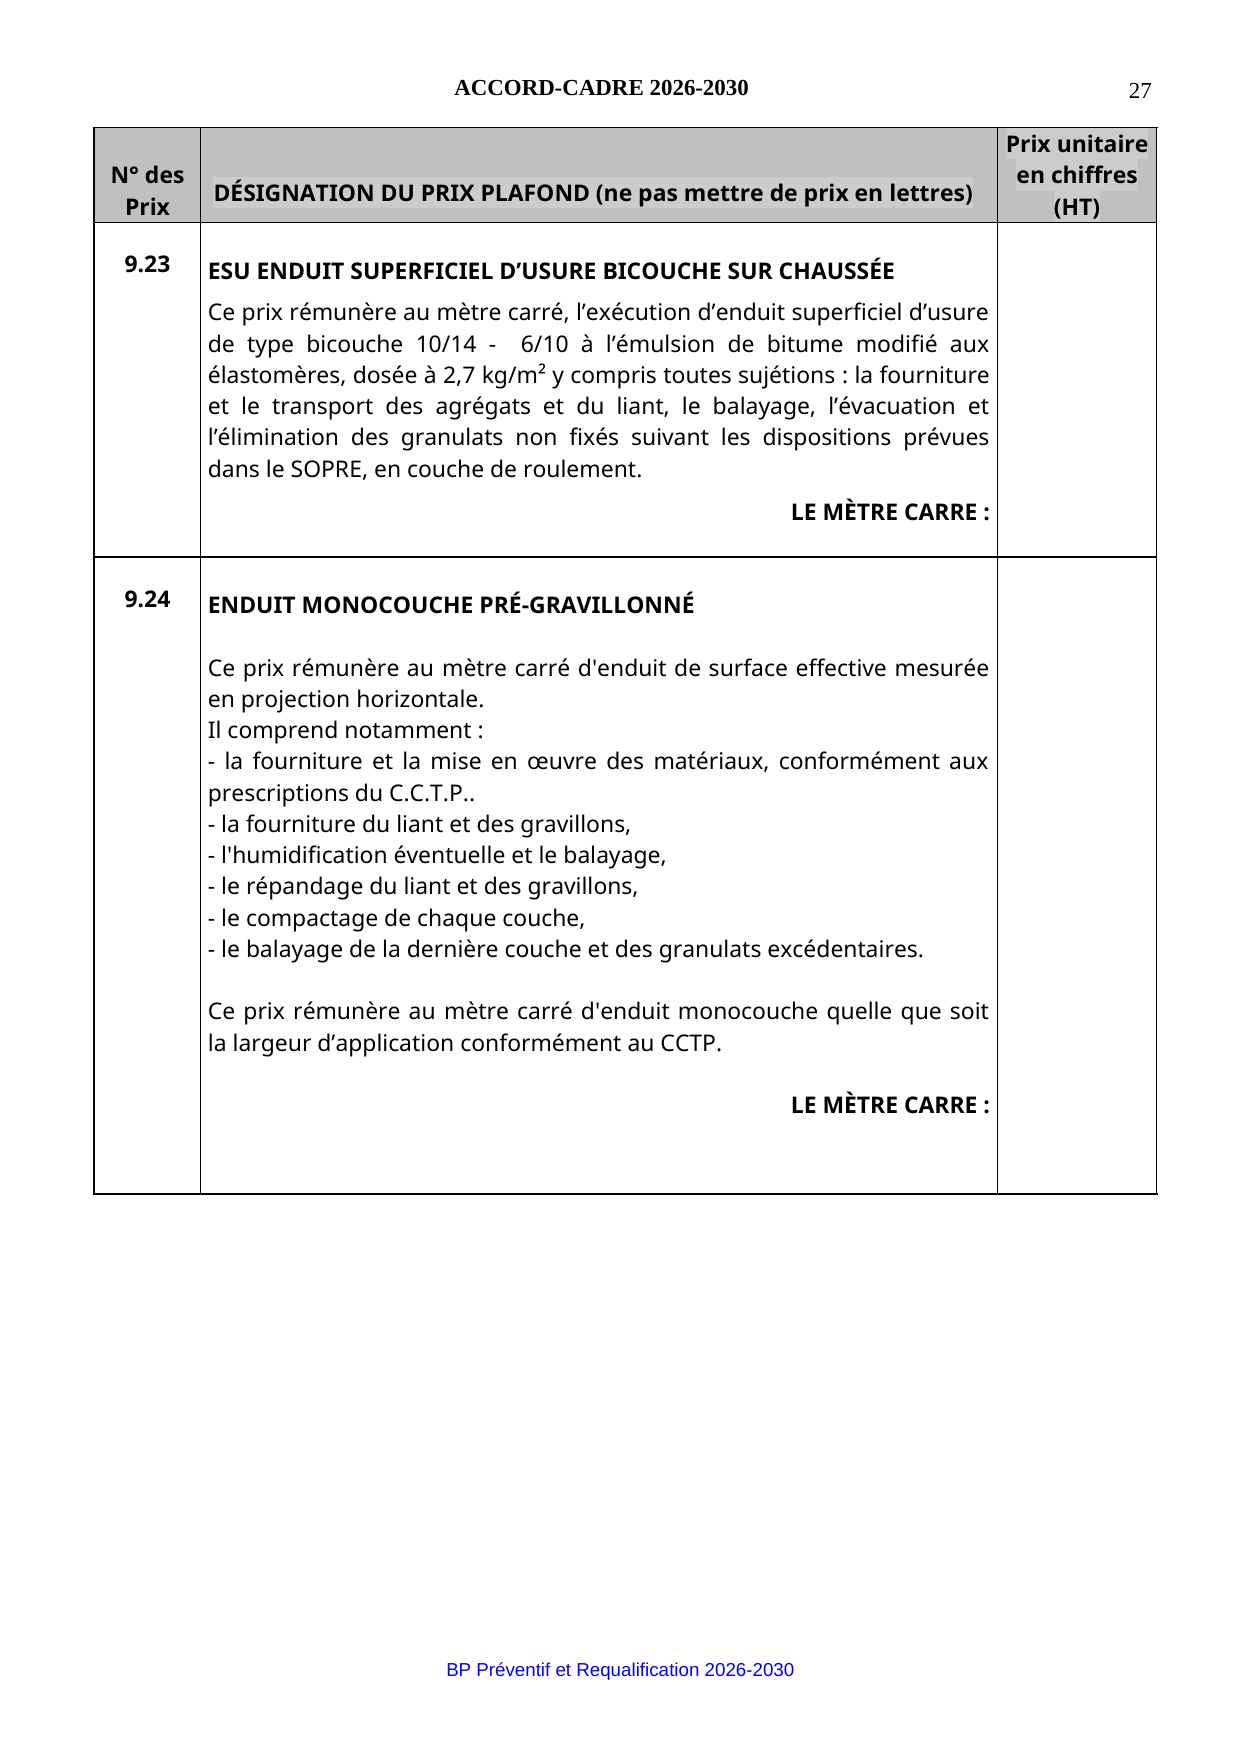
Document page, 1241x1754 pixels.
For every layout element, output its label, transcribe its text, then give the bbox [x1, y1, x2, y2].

table_cell 9.23 [95, 223, 200, 556]
table_cell ESU ENDUIT SUPERFICIEL D’USURE BICOUCHE SUR CHAUSSÉE Ce prix rémunère au mètre carré, l’exécution d’enduit superficiel d’usure de type bicouche 10/14 - 6/10 à l’émulsion de bitume modifié aux élastomères, dosée à 2,7 kg/m² y compris toutes sujétions : la fourniture et le transport des agrégats et du liant, le balayage, l’évacuation et l’élimination des granulats non fixés suivant les dispositions prévues dans le SOPRE, en couche de roulement. LE MÈTRE CARRE : [201, 223, 997, 556]
table_cell [998, 558, 1156, 1193]
table_header N° des Prix [95, 128, 200, 222]
table_header DÉSIGNATION DU PRIX PLAFOND (ne pas mettre de prix en lettres) [201, 128, 997, 222]
table_cell 9.24 [95, 558, 200, 1193]
table_header Prix unitaire en chiffres (HT) [1100, 128, 1156, 222]
table_header Prix unitaire en chiffres (HT) [998, 128, 1054, 222]
table_cell [998, 223, 1156, 556]
table_cell ENDUIT MONOCOUCHE PRÉ-GRAVILLONNÉ Ce prix rémunère au mètre carré d'enduit de surface effective mesurée en projection horizontale. Il comprend notamment : - la fourniture et la mise en œuvre des matériaux, conformément aux prescriptions du C.C.T.P.. - la fourniture du liant et des gravillons, - l'humidification éventuelle et le balayage, - le répandage du liant et des gravillons, - le compactage de chaque couche, - le balayage de la dernière couche et des granulats excédentaires. Ce prix rémunère au mètre carré d'enduit monocouche quelle que soit la largeur d’application conformément au CCTP. LE MÈTRE CARRE : [201, 558, 997, 1193]
